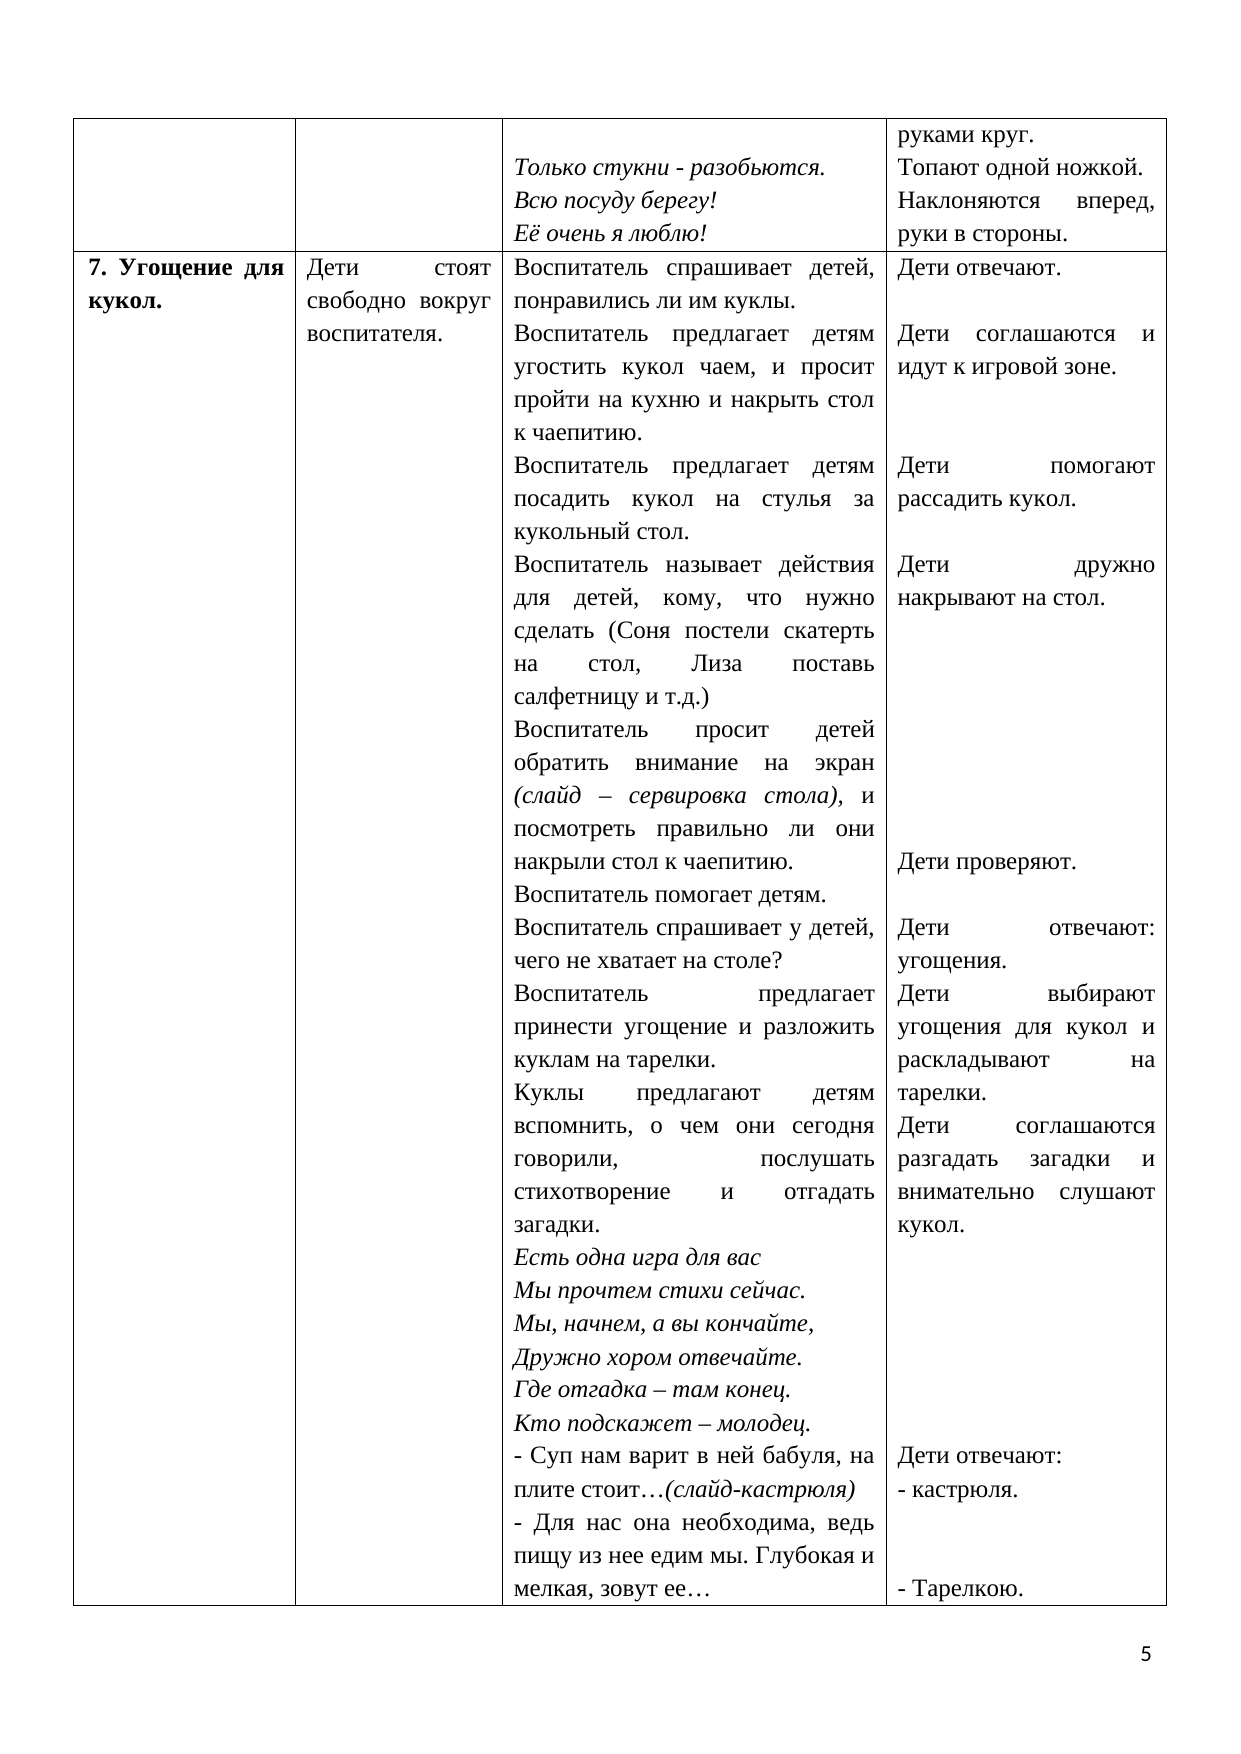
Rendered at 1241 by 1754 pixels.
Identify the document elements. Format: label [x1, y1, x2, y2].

table_cell [503, 119, 886, 251]
table_cell [74, 119, 295, 251]
table_cell [296, 252, 502, 1605]
table_cell [887, 252, 1166, 1605]
table_cell [296, 119, 502, 251]
table_cell [503, 252, 886, 1605]
table_cell [74, 252, 295, 1605]
table_cell [887, 119, 1166, 251]
